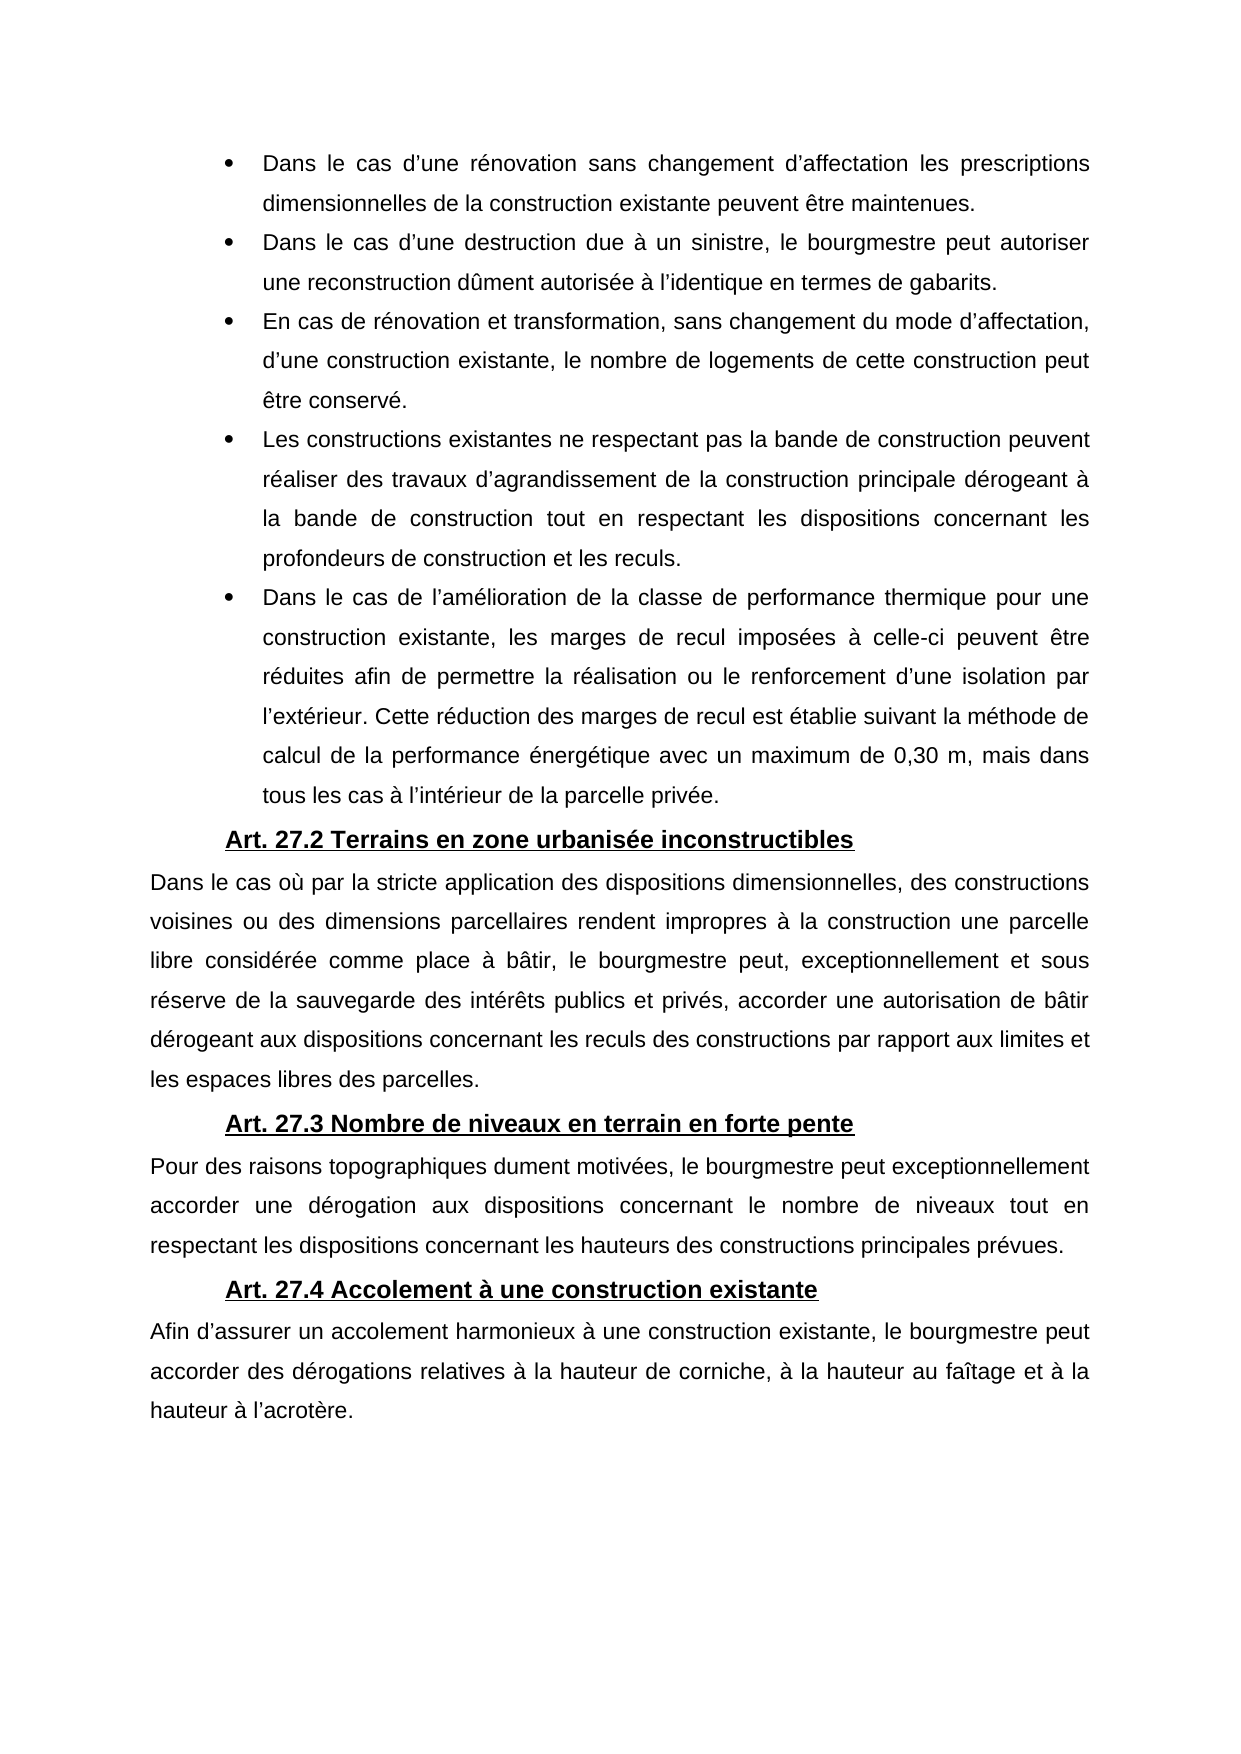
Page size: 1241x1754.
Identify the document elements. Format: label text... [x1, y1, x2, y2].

text Afin d’assurer un accolement harmonieux à une construction existante, le bourgmestre peut accorder des dérogations relatives à la hauteur de corniche, à la hauteur au faîtage et à la hauteur à l’acrotère. [150, 1318, 1090, 1424]
text Dans le cas où par la stricte application des dispositions dimensionnelles, des constructions voisines ou des dimensions parcellaires rendent impropres à la construction une parcelle libre considérée comme place à bâtir, le bourgmestre peut, exceptionnellement et sous réserve de la sauvegarde des intérêts publics et privés, accorder une autorisation de bâtir dérogeant aux dispositions concernant les reculs des constructions par rapport aux limites et les espaces libres des parcelles. [150, 868, 1090, 1092]
subtitle Art. 27.4 Accolement à une construction existante [225, 1275, 1090, 1304]
list Dans le cas d’une destruction due à un sinistre, le bourgmestre peut autoriser une reconstruction dûment autorisée à l’identique en termes de gabarits. [225, 229, 1090, 295]
text Pour des raisons topographiques dument motivées, le bourgmestre peut exceptionnellement accorder une dérogation aux dispositions concernant le nombre de niveaux tout en respectant les dispositions concernant les hauteurs des constructions principales prévues. [150, 1153, 1090, 1258]
subtitle Art. 27.2 Terrains en zone urbanisée inconstructibles [225, 825, 1090, 854]
list Dans le cas de l’amélioration de la classe de performance thermique pour une construction existante, les marges de recul imposées à celle-ci peuvent être réduites afin de permettre la réalisation ou le renforcement d’une isolation par l’extérieur. Cette réduction des marges de recul est établie suivant la méthode de calcul de la performance énergétique avec un maximum de 0,30 m, mais dans tous les cas à l’intérieur de la parcelle privée. [225, 584, 1090, 808]
list En cas de rénovation et transformation, sans changement du mode d’affectation, d’une construction existante, le nombre de logements de cette construction peut être conservé. [225, 308, 1090, 413]
subtitle Art. 27.3 Nombre de niveaux en terrain en forte pente [225, 1109, 1090, 1138]
list Dans le cas d’une rénovation sans changement d’affectation les prescriptions dimensionnelles de la construction existante peuvent être maintenues. [225, 150, 1090, 216]
list Les constructions existantes ne respectant pas la bande de construction peuvent réaliser des travaux d’agrandissement de la construction principale dérogeant à la bande de construction tout en respectant les dispositions concernant les profondeurs de construction et les reculs. [225, 426, 1090, 571]
